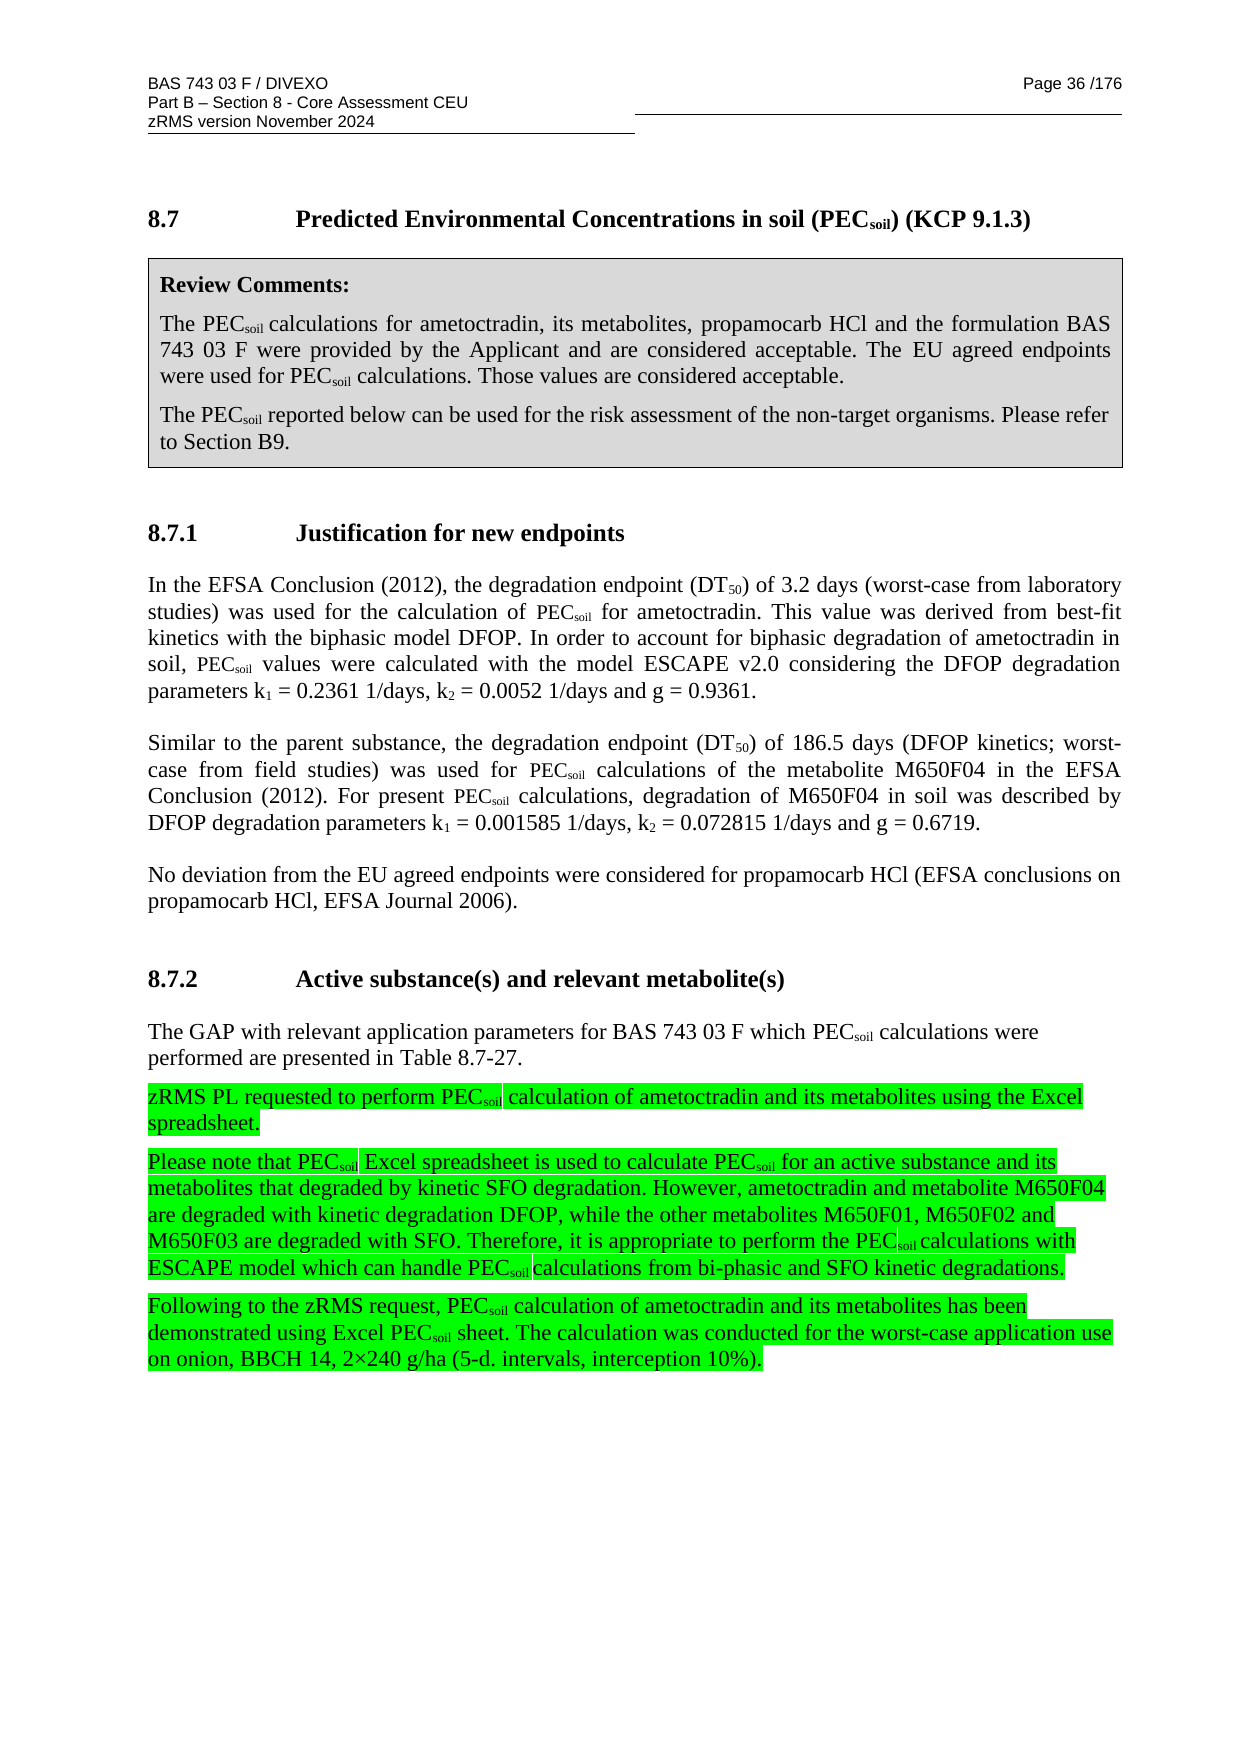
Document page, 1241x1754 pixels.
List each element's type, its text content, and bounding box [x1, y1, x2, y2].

subtitle Active substance(s) and relevant metabolite(s) [148, 964, 1122, 993]
text In the EFSA Conclusion (2012), the degradation endpoint (DT50) of 3.2 days (worst-case from laboratory studies) was used for the calculation of PECsoil for ametoctradin. This value was derived from best-fit kinetics with the biphasic model DFOP. In order to account for biphasic degradation of ametoctradin in soil, PECsoil values were calculated with the model ESCAPE v2.0 considering the DFOP degradation parameters k1 = 0.2361 1/days, k2 = 0.0052 1/days and g = 0.9361. [148, 571, 1122, 703]
text No deviation from the EU agreed endpoints were considered for propamocarb HCl (EFSA conclusions on propamocarb HCl, EFSA Journal 2006). [148, 861, 1122, 914]
text The GAP with relevant application parameters for BAS 743 03 F which PECsoil calculations were performed are presented in Table 8.7-1. [148, 1018, 1122, 1070]
subtitle Predicted Environmental Concentrations in soil (PECsoil) (KCP 9.1.3) [148, 204, 1122, 232]
text Following to the zRMS request, PECsoil calculation of ametoctradin and its metabolites has been demonstrated using Excel PECsoil sheet. The calculation was conducted for the worst-case application use on onion, BBCH 14, 2×240 g/ha (5-d. intervals, interception 10%). [148, 1292, 1122, 1371]
text Please note that PECsoil Excel spreadsheet is used to calculate PECsoil for an active substance and its metabolites that degraded by kinetic SFO degradation. However, ametoctradin and metabolite M650F04 are degraded with kinetic degradation DFOP, while the other metabolites M650F01, M650F02 and M650F03 are degraded with SFO. Therefore, it is appropriate to perform the PECsoil calculations with ESCAPE model which can handle PECsoil calculations from bi-phasic and SFO kinetic degradations. [148, 1148, 1122, 1280]
text zRMS PL requested to perform PECsoil calculation of ametoctradin and its metabolites using the Excel spreadsheet. [260, 1083, 1122, 1136]
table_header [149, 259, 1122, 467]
text Similar to the parent substance, the degradation endpoint (DT50) of 186.5 days (DFOP kinetics; worst-case from field studies) was used for PECsoil calculations of the metabolite M650F04 in the EFSA Conclusion (2012). For present PECsoil calculations, degradation of M650F04 in soil was described by DFOP degradation parameters k1 = 0.001585 1/days, k2 = 0.072815 1/days and g = 0.6719. [148, 729, 1122, 835]
subtitle Justification for new endpoints [148, 518, 1122, 546]
